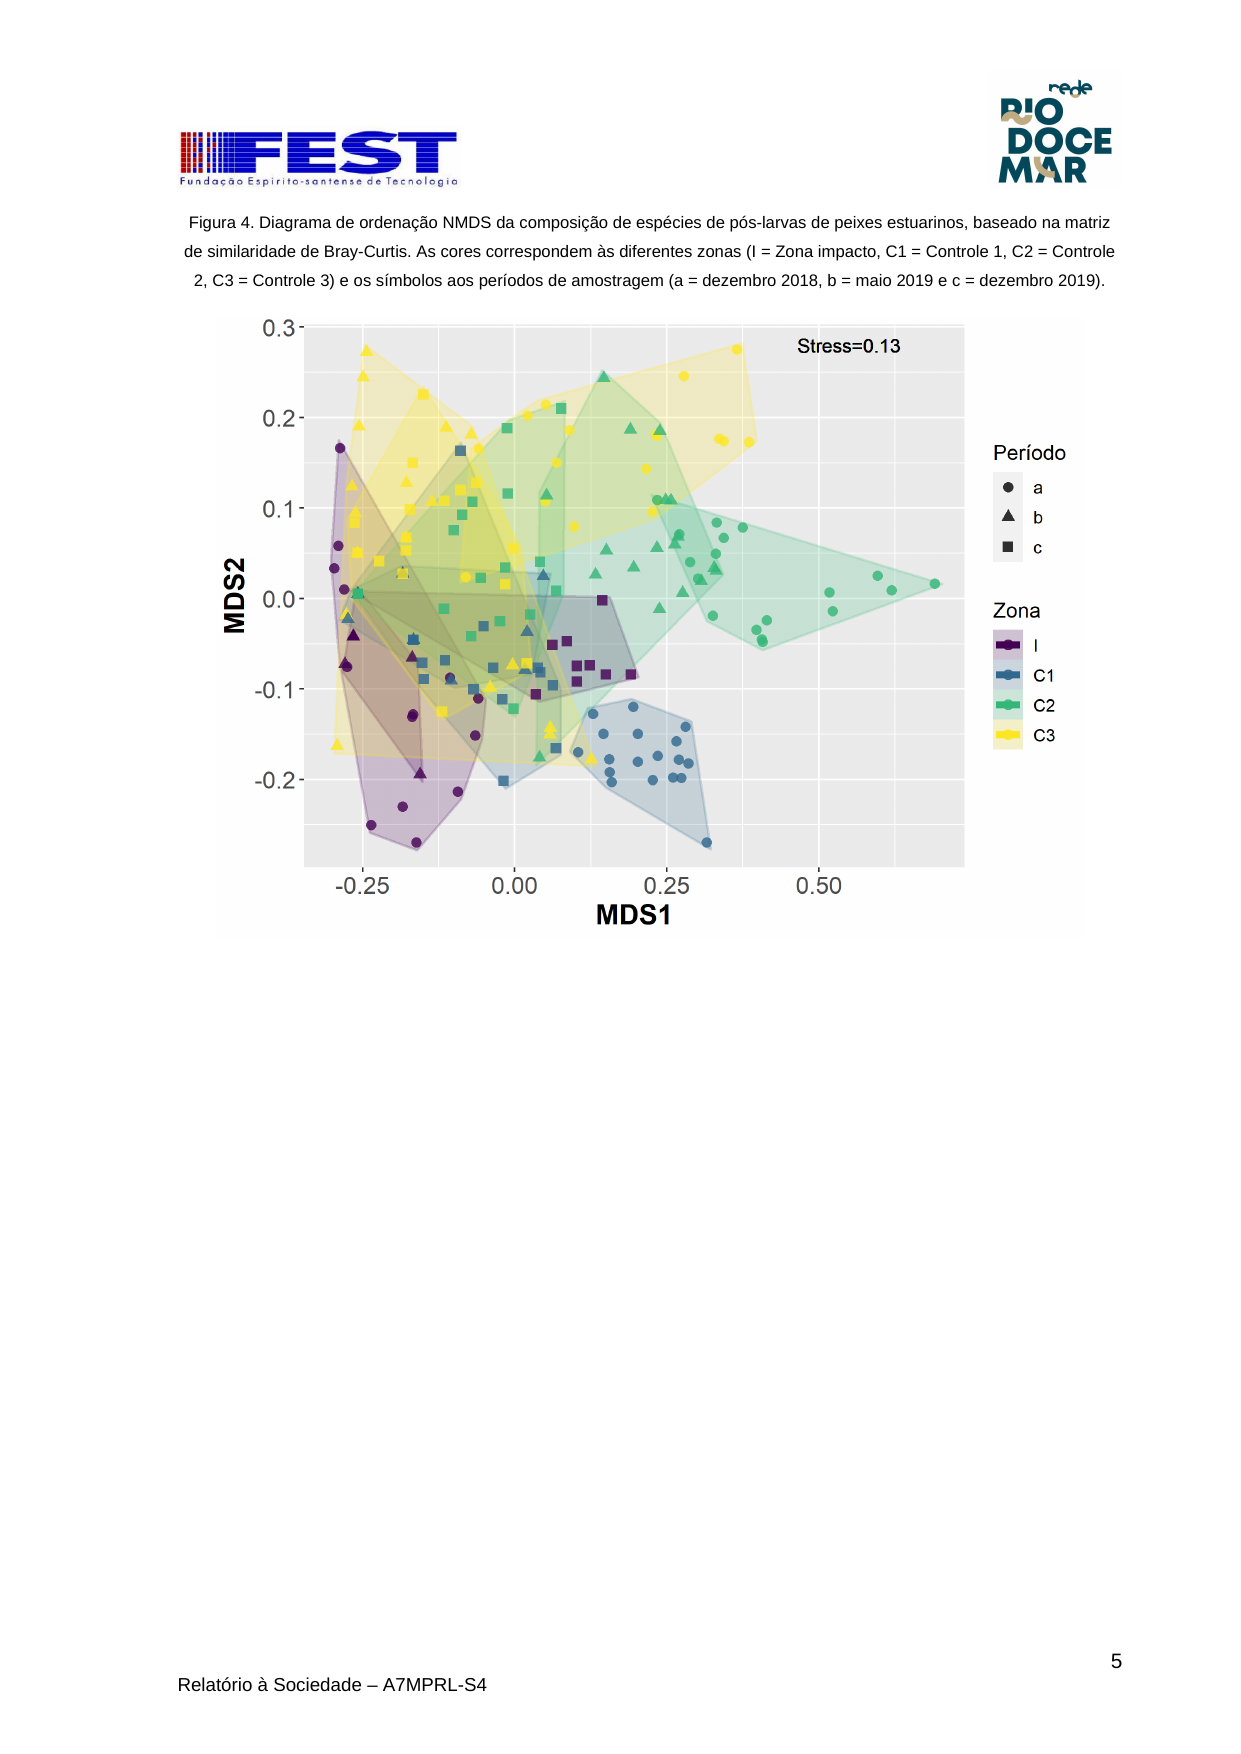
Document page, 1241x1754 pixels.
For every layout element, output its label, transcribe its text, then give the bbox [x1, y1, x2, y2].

picture [177, 125, 462, 190]
picture [987, 70, 1122, 190]
picture [214, 316, 1085, 939]
text Figura 4. Diagrama de ordenação NMDS da composição de espécies de pós-larvas de peixes estuarinos, baseado na matriz de similaridade de Bray-Curtis. As cores correspondem às diferentes zonas (I = Zona impacto, C1 = Controle 1, C2 = Controle 2, C3 = Controle 3) e os símbolos aos períodos de amostragem (a = dezembro 2018, b = maio 2019 e c = dezembro 2019). [177, 213, 1122, 290]
